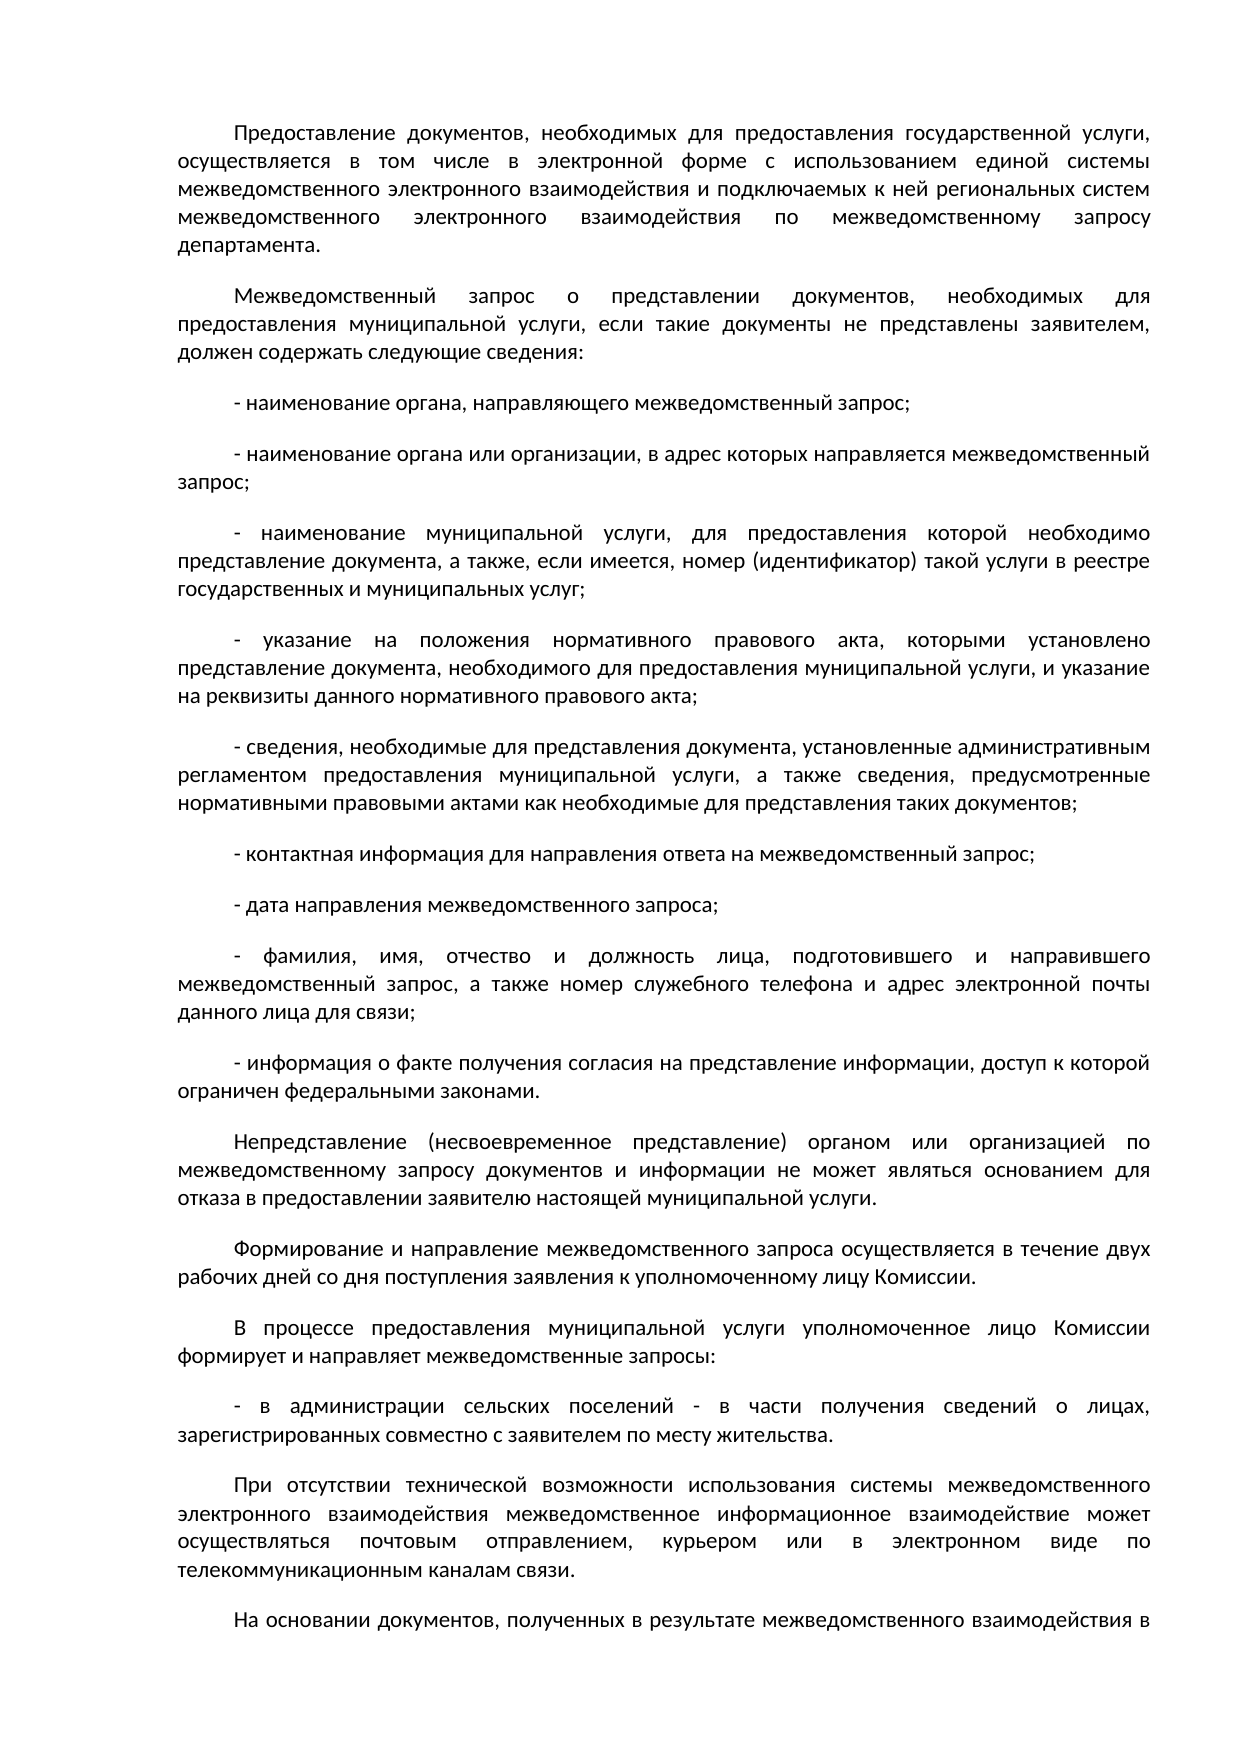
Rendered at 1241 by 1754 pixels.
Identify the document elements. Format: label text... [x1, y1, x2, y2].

text - в администрации сельских поселений - в части получения сведений о лицах, зарегистрированных совместно с заявителем по месту жительства. [177, 1392, 1152, 1448]
text - контактная информация для направления ответа на межведомственный запрос; [177, 839, 1152, 867]
text В процессе предоставления муниципальной услуги уполномоченное лицо Комиссии формирует и направляет межведомственные запросы: [177, 1313, 1152, 1369]
text Непредставление (несвоевременное представление) органом или организацией по межведомственному запросу документов и информации не может являться основанием для отказа в предоставлении заявителю настоящей муниципальной услуги. [177, 1127, 1152, 1211]
text Предоставление документов, необходимых для предоставления государственной услуги, осуществляется в том числе в электронной форме с использованием единой системы межведомственного электронного взаимодействия и подключаемых к ней региональных систем межведомственного электронного взаимодействия по межведомственному запросу департамента. [177, 118, 1152, 258]
text Межведомственный запрос о представлении документов, необходимых для предоставления муниципальной услуги, если такие документы не представлены заявителем, должен содержать следующие сведения: [177, 281, 1152, 365]
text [177, 1606, 1152, 1634]
text При отсутствии технической возможности использования системы межведомственного электронного взаимодействия межведомственное информационное взаимодействие может осуществляться почтовым отправлением, курьером или в электронном виде по телекоммуникационным каналам связи. [177, 1471, 1152, 1583]
text - указание на положения нормативного правового акта, которыми установлено представление документа, необходимого для предоставления муниципальной услуги, и указание на реквизиты данного нормативного правового акта; [177, 625, 1152, 709]
text - информация о факте получения согласия на представление информации, доступ к которой ограничен федеральными законами. [177, 1048, 1152, 1104]
text - наименование органа, направляющего межведомственный запрос; [177, 388, 1152, 416]
text - фамилия, имя, отчество и должность лица, подготовившего и направившего межведомственный запрос, а также номер служебного телефона и адрес электронной почты данного лица для связи; [177, 941, 1152, 1025]
text - наименование органа или организации, в адрес которых направляется межведомственный запрос; [177, 439, 1152, 495]
text - сведения, необходимые для представления документа, установленные административным регламентом предоставления муниципальной услуги, а также сведения, предусмотренные нормативными правовыми актами как необходимые для представления таких документов; [177, 732, 1152, 816]
text - дата направления межведомственного запроса; [177, 890, 1152, 918]
text Формирование и направление межведомственного запроса осуществляется в течение двух рабочих дней со дня поступления заявления к уполномоченному лицу Комиссии. [177, 1234, 1152, 1290]
text - наименование муниципальной услуги, для предоставления которой необходимо представление документа, а также, если имеется, номер (идентификатор) такой услуги в реестре государственных и муниципальных услуг; [177, 518, 1152, 602]
